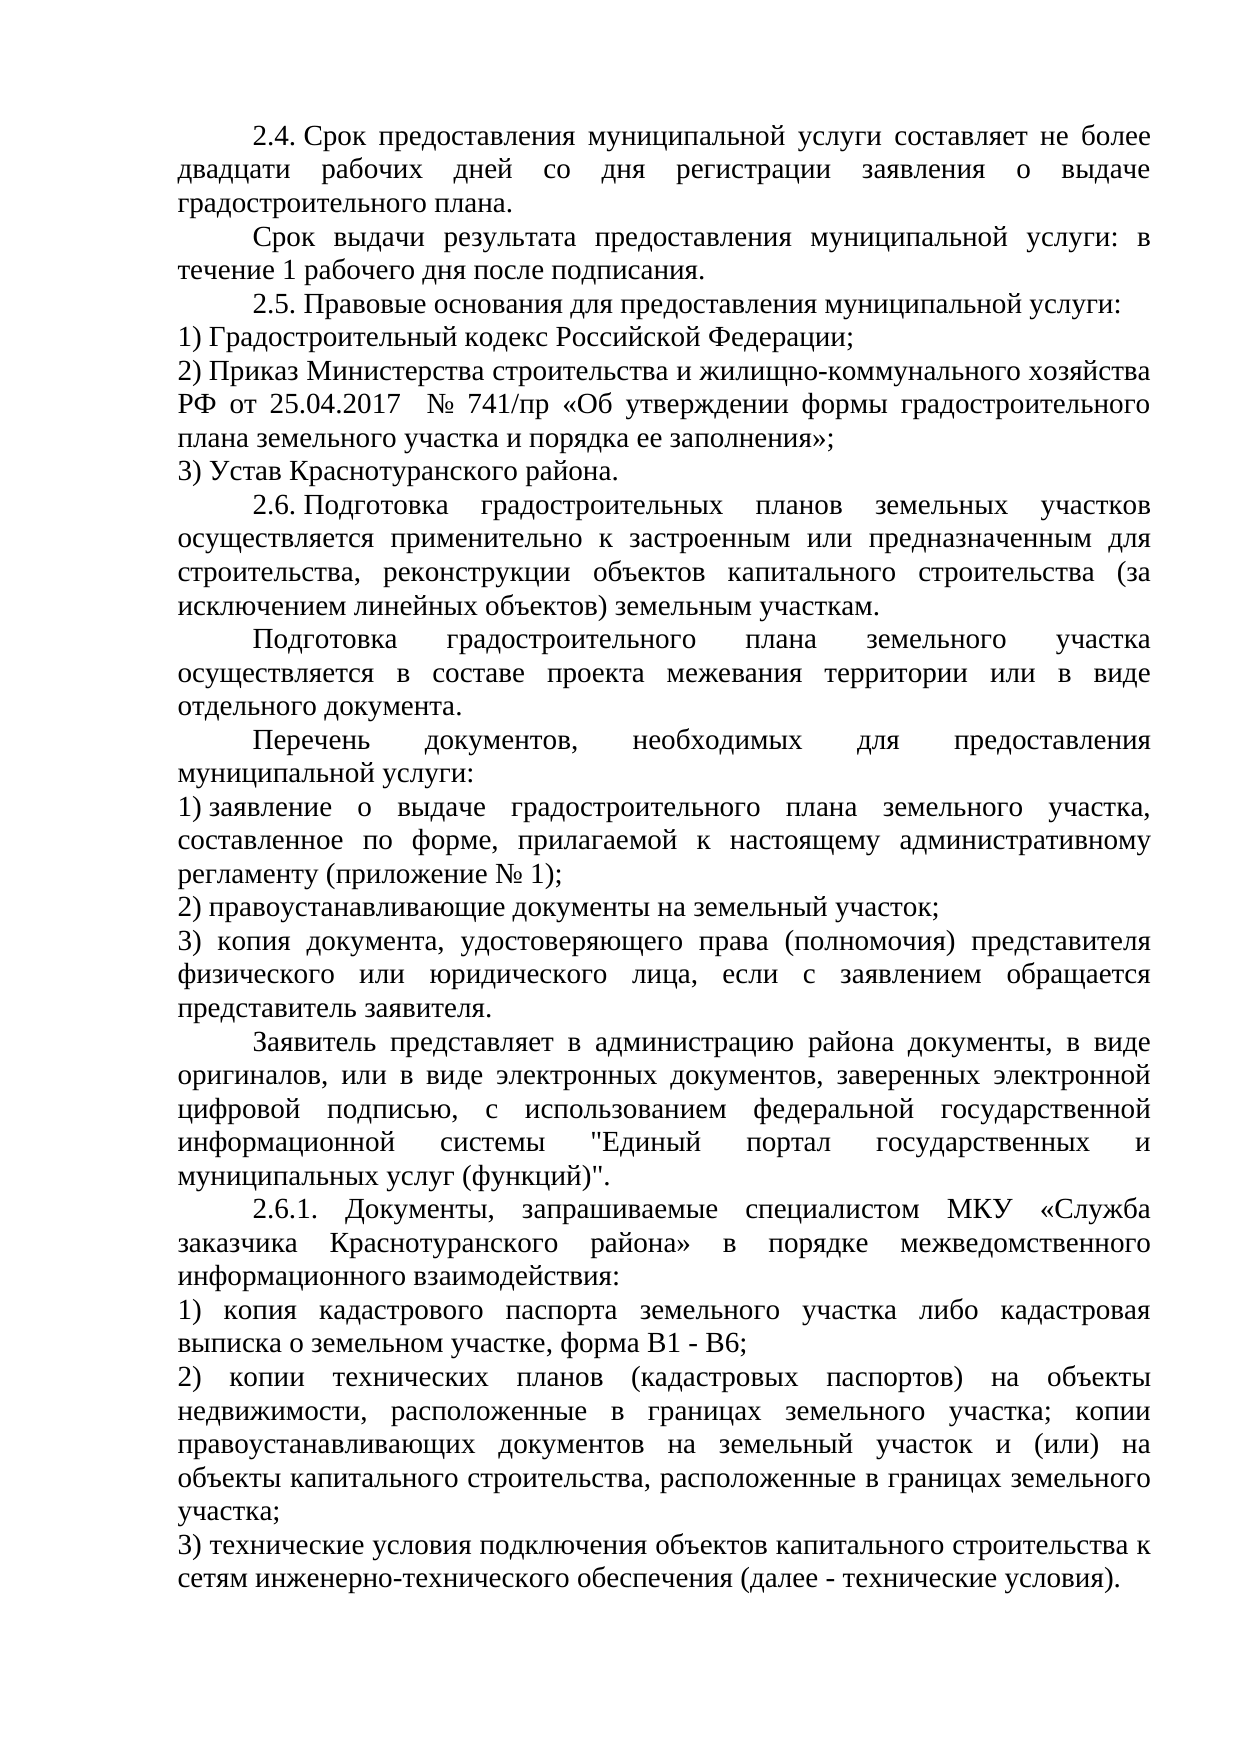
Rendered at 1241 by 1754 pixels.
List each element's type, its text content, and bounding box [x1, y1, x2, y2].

text Срок выдачи результата предоставления муниципальной услуги: в течение 1 рабочего дня после подписания. [177, 219, 1152, 286]
text 2.6. Подготовка градостроительных планов земельных участков осуществляется применительно к застроенным или предназначенным для строительства, реконструкции объектов капитального строительства (за исключением линейных объектов) земельным участкам. [177, 487, 1152, 621]
text Заявитель представляет в администрацию района документы, в виде оригиналов, или в виде электронных документов, заверенных электронной цифровой подписью, с использованием федеральной государственной информационной системы "Единый портал государственных и муниципальных услуг (функций)". [177, 1024, 1152, 1191]
text Подготовка градостроительного плана земельного участка осуществляется в составе проекта межевания территории или в виде отдельного документа. [177, 621, 1152, 722]
text 1) Градостроительный кодекс Российской Федерации; [177, 319, 1152, 353]
text 2.4. Срок предоставления муниципальной услуги составляет не более двадцати рабочих дней со дня регистрации заявления о выдаче градостроительного плана. [177, 118, 1152, 219]
text 2) правоустанавливающие документы на земельный участок; [177, 889, 1152, 923]
text 1) заявление о выдаче градостроительного плана земельного участка, составленное по форме, прилагаемой к настоящему административному регламенту (приложение № 1); [177, 789, 1152, 889]
text 2) Приказ Министерства строительства и жилищно-коммунального хозяйства РФ от 25.04.2017 № 741/пр «Об утверждении формы градостроительного плана земельного участка и порядка ее заполнения»; [177, 353, 1152, 453]
text 1) копия кадастрового паспорта земельного участка либо кадастровая выписка о земельном участке, форма В1 - В6; [177, 1292, 1152, 1359]
text 2.6.1. Документы, запрашиваемые специалистом МКУ «Служба заказчика Краснотуранского района» в порядке межведомственного информационного взаимодействия: [177, 1191, 1152, 1292]
text 2.5. Правовые основания для предоставления муниципальной услуги: [177, 286, 1152, 319]
text Перечень документов, необходимых для предоставления муниципальной услуги: [177, 722, 1152, 789]
text 3) Устав Краснотуранского района. [177, 453, 1152, 487]
text 3) копия документа, удостоверяющего права (полномочия) представителя физического или юридического лица, если с заявлением обращается представитель заявителя. [177, 923, 1152, 1024]
text 2) копии технических планов (кадастровых паспортов) на объекты недвижимости, расположенные в границах земельного участка; копии правоустанавливающих документов на земельный участок и (или) на объекты капитального строительства, расположенные в границах земельного участка; [177, 1359, 1152, 1527]
text 3) технические условия подключения объектов капитального строительства к сетям инженерно-технического обеспечения (далее - технические условия). [177, 1527, 1152, 1594]
